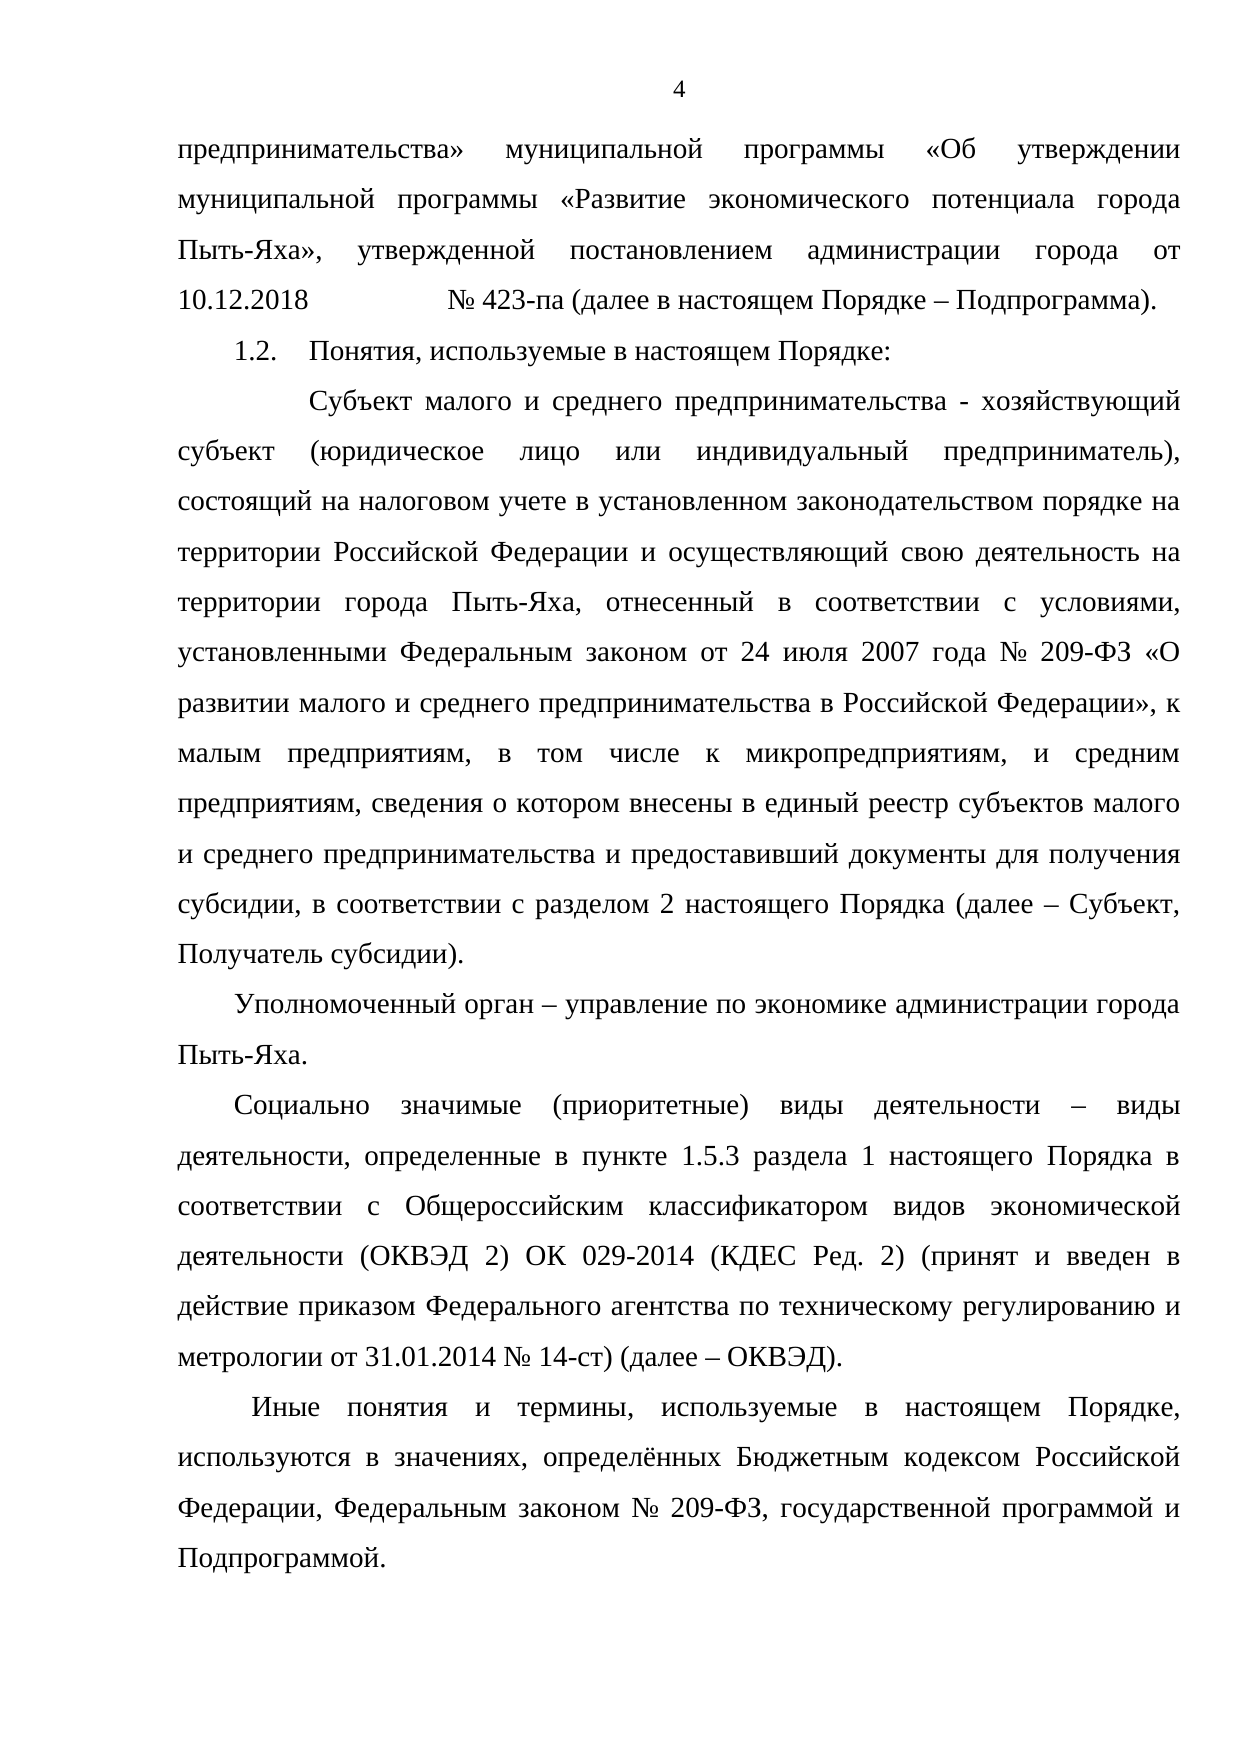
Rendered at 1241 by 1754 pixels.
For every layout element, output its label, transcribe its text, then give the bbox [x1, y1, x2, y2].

text Иные понятия и термины, используемые в настоящем Порядке, используются в значениях, определённых Бюджетным кодексом Российской Федерации, Федеральным законом № 209-ФЗ, государственной программой и Подпрограммой. [177, 1389, 1181, 1574]
text Уполномоченный орган – управление по экономике администрации города Пыть-Яха. [177, 987, 1181, 1071]
text Субъект малого и среднего предпринимательства - хозяйствующий субъект (юридическое лицо или индивидуальный предприниматель), состоящий на налоговом учете в установленном законодательством порядке на территории Российской Федерации и осуществляющий свою деятельность на территории города Пыть-Яха, отнесенный в соответствии с условиями, установленными Федеральным законом от 24 июля 2007 года № 209-ФЗ «О развитии малого и среднего предпринимательства в Российской Федерации», к малым предприятиям, в том числе к микропредприятиям, и средним предприятиям, сведения о котором внесены в единый реестр субъектов малого и среднего предпринимательства и предоставивший документы для получения субсидии, в соответствии с разделом 2 настоящего Порядка (далее – Субъект, Получатель субсидии). [177, 383, 1181, 970]
text Социально значимые (приоритетные) виды деятельности – виды деятельности, определенные в пункте 1.5.3 раздела 1 настоящего Порядка в соответствии с Общероссийским классификатором видов экономической деятельности (ОКВЭД 2) ОК 029-2014 (КДЕС Ред. 2) (принят и введен в действие приказом Федерального агентства по техническому регулированию и метрологии от 31.01.2014 № 14-ст) (далее – ОКВЭД). [177, 1087, 1181, 1372]
list Понятия, используемые в настоящем Порядке: [233, 333, 1181, 366]
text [177, 131, 1181, 316]
